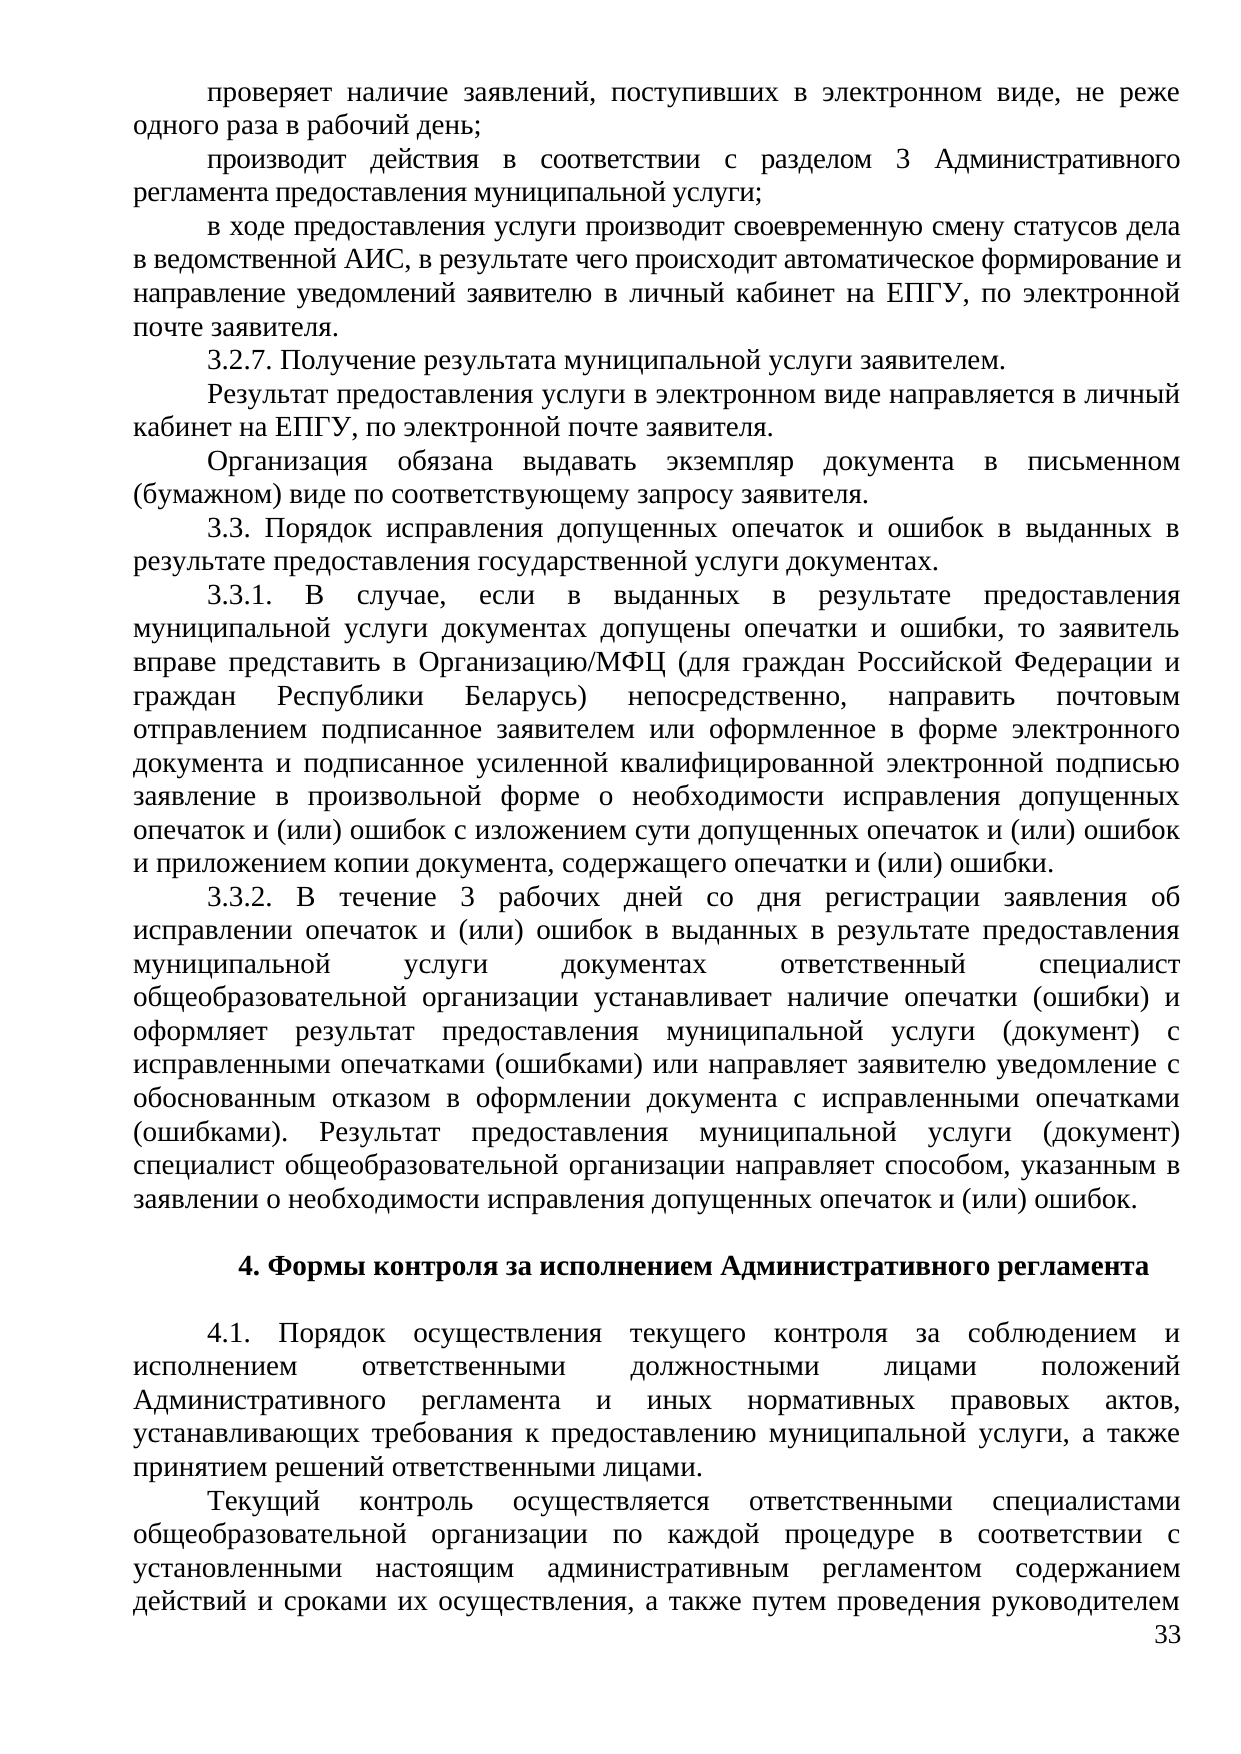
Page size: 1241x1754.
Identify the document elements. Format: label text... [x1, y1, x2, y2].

text 4. Формы контроля за исполнением Административного регламента [133, 1248, 1181, 1281]
text 3.3.2. В течение 3 рабочих дней со дня регистрации заявления об исправлении опечаток и (или) ошибок в выданных в результате предоставления муниципальной услуги документах ответственный специалист общеобразовательной организации устанавливает наличие опечатки (ошибки) и оформляет результат предоставления муниципальной услуги (документ) с исправленными опечатками (ошибками) или направляет заявителю уведомление с обоснованным отказом в оформлении документа с исправленными опечатками (ошибками). Результат предоставления муниципальной услуги (документ) специалист общеобразовательной организации направляет способом, указанным в заявлении о необходимости исправления допущенных опечаток и (или) ошибок. [133, 879, 1181, 1214]
text 4.1. Порядок осуществления текущего контроля за соблюдением и исполнением ответственными должностными лицами положений Административного регламента и иных нормативных правовых актов, устанавливающих требования к предоставлению муниципальной услуги, а также принятием решений ответственными лицами. [133, 1315, 1181, 1483]
text 3.3. Порядок исправления допущенных опечаток и ошибок в выданных в результате предоставления государственной услуги документах. [133, 510, 1181, 577]
list 3.2.7. Получение результата муниципальной услуги заявителем. [133, 342, 1181, 376]
text Организация обязана выдавать экземпляр документа в письменном (бумажном) виде по соответствующему запросу заявителя. [133, 443, 1181, 510]
text производит действия в соответствии с разделом 3 Административного регламента предоставления муниципальной услуги; [133, 141, 1181, 208]
text в ходе предоставления услуги производит своевременную смену статусов дела в ведомственной АИС, в результате чего происходит автоматическое формирование и направление уведомлений заявителю в личный кабинет на ЕПГУ, по электронной почте заявителя. [133, 208, 1181, 342]
text 3.3.1. В случае, если в выданных в результате предоставления муниципальной услуги документах допущены опечатки и ошибки, то заявитель вправе представить в Организацию/МФЦ (для граждан Российской Федерации и граждан Республики Беларусь) непосредственно, направить почтовым отправлением подписанное заявителем или оформленное в форме электронного документа и подписанное усиленной квалифицированной электронной подписью заявление в произвольной форме о необходимости исправления допущенных опечаток и (или) ошибок с изложением сути допущенных опечаток и (или) ошибок и приложением копии документа, содержащего опечатки и (или) ошибки. [133, 577, 1181, 879]
text Результат предоставления услуги в электронном виде направляется в личный кабинет на ЕПГУ, по электронной почте заявителя. [133, 376, 1181, 443]
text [133, 1483, 1181, 1617]
text проверяет наличие заявлений, поступивших в электронном виде, не реже одного раза в рабочий день; [133, 74, 1181, 141]
